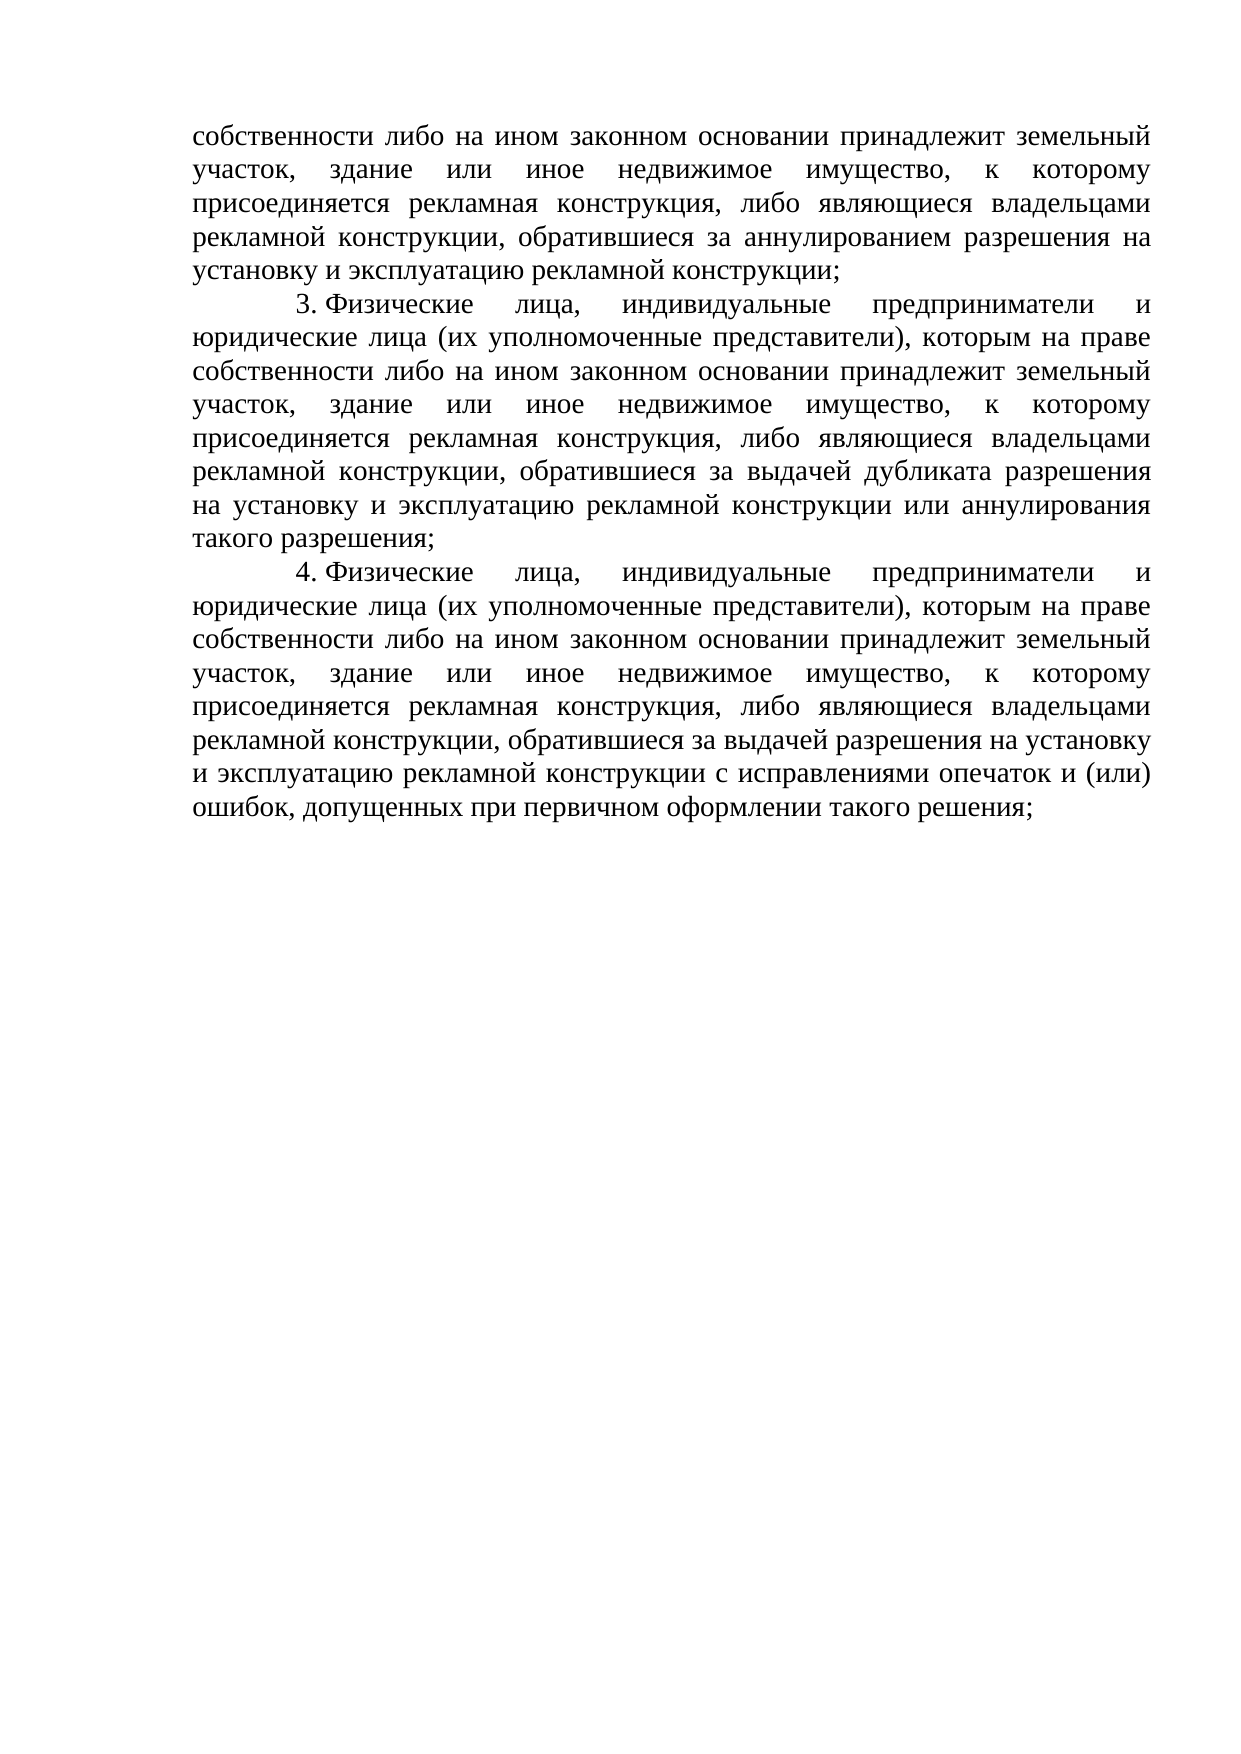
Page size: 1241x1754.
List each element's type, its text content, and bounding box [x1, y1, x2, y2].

list Физические лица, индивидуальные предприниматели и юридические лица (их уполномоченные представители), которым на праве собственности либо на ином законном основании принадлежит земельный участок, здание или иное недвижимое имущество, к которому присоединяется рекламная конструкция, либо являющиеся владельцами рекламной конструкции, обратившиеся за выдачей разрешения на установку и эксплуатацию рекламной конструкции с исправлениями опечаток и (или) ошибок, допущенных при первичном оформлении такого решения; [192, 554, 1152, 822]
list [192, 118, 1152, 286]
list Физические лица, индивидуальные предприниматели и юридические лица (их уполномоченные представители), которым на праве собственности либо на ином законном основании принадлежит земельный участок, здание или иное недвижимое имущество, к которому присоединяется рекламная конструкция, либо являющиеся владельцами рекламной конструкции, обратившиеся за выдачей дубликата разрешения на установку и эксплуатацию рекламной конструкции или аннулирования такого разрешения; [192, 286, 1152, 554]
